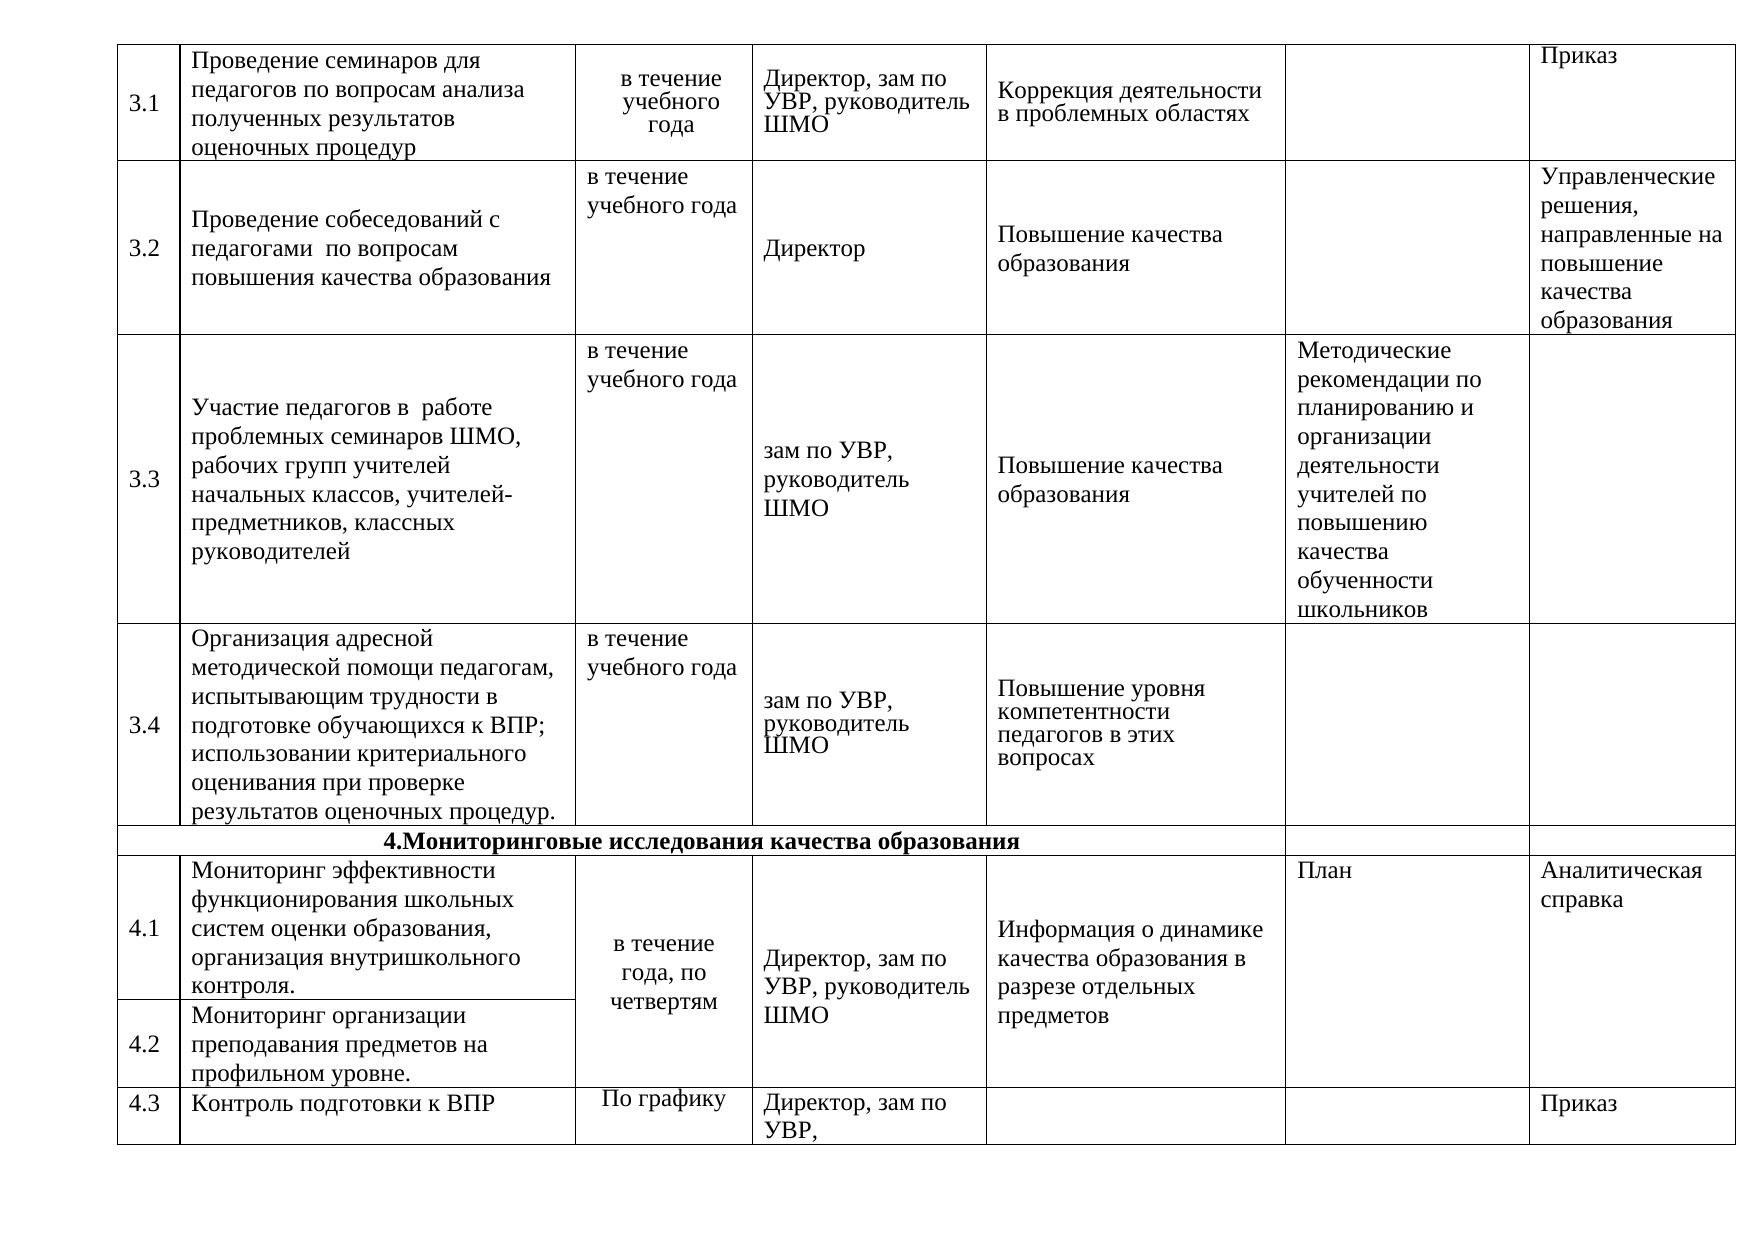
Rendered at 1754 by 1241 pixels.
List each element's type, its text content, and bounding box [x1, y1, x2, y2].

table_cell Управленческие решения, направленные на повышение качества образования [1530, 161, 1735, 334]
table_cell Проведение собеседований с педагогами по вопросам повышения качества образования [181, 161, 575, 334]
table_cell 3.2 [118, 161, 179, 334]
table_cell Организация адресной методической помощи педагогам, испытывающим трудности в подготовке обучающихся к ВПР; использовании критериального оценивания при проверке результатов оценочных процедур. [181, 624, 575, 825]
table_cell Коррекция деятельности в проблемных областях [987, 45, 1285, 160]
table_cell Директор [753, 161, 986, 334]
table_cell в течение учебного года [576, 335, 752, 622]
table_cell [1286, 624, 1529, 825]
table_cell Мониторинг организации преподавания предметов на профильном уровне. [181, 1000, 575, 1087]
table_cell зам по УВР, руководитель ШМО [753, 335, 986, 622]
table_cell План [1286, 856, 1529, 1087]
table_cell в течение учебного года [576, 161, 752, 334]
table_cell [1286, 826, 1529, 854]
table_cell 4.2 [118, 1000, 179, 1087]
table_cell в течение учебного года [576, 45, 752, 160]
table_cell [1530, 335, 1735, 622]
table_cell [1286, 45, 1529, 160]
table_cell 4.3 [118, 1088, 179, 1144]
table_cell [987, 1088, 1285, 1144]
table_cell в течение года, по четвертям [576, 856, 752, 1087]
table_cell [1286, 161, 1529, 334]
table_cell [1530, 624, 1735, 825]
table_cell [1530, 826, 1735, 854]
table_cell Проведение семинаров для педагогов по вопросам анализа полученных результатов оценочных процедур [181, 45, 575, 160]
table_cell 3.3 [118, 335, 179, 622]
table_cell в течение учебного года [576, 624, 752, 825]
table_cell Повышение уровня компетентности педагогов в этих вопросах [987, 624, 1285, 825]
table_cell 3.4 [118, 624, 179, 825]
table_cell Участие педагогов в работе проблемных семинаров ШМО, рабочих групп учителей начальных классов, учителей-предметников, классных руководителей [181, 335, 575, 622]
table_cell Директор, зам по УВР, руководитель ШМО [753, 45, 986, 160]
table_cell 4.1 [118, 856, 179, 999]
table_cell Методические рекомендации по планированию и организации деятельности учителей по повышению качества обученности школьников [1286, 335, 1529, 622]
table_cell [181, 1088, 575, 1144]
table_cell Повышение качества образования [987, 161, 1285, 334]
table_cell зам по УВР, руководитель ШМО [753, 624, 986, 825]
table_cell Приказ [1530, 45, 1735, 160]
table_cell По графику [576, 1088, 752, 1144]
table_cell 3.1 [118, 45, 179, 160]
table_cell 4.Мониторинговые исследования качества образования [118, 826, 1285, 854]
table_cell Повышение качества образования [987, 335, 1285, 622]
table_cell [1286, 1088, 1529, 1144]
table_cell Мониторинг эффективности функционирования школьных систем оценки образования, организация внутришкольного контроля. [181, 856, 575, 999]
table_cell Информация о динамике качества образования в разрезе отдельных предметов [987, 856, 1285, 1087]
table_cell Директор, зам по УВР, руководитель ШМО [753, 856, 986, 1087]
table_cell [753, 1088, 986, 1144]
table_cell Аналитическая справка [1530, 856, 1735, 1087]
table_cell Приказ [1530, 1088, 1735, 1144]
